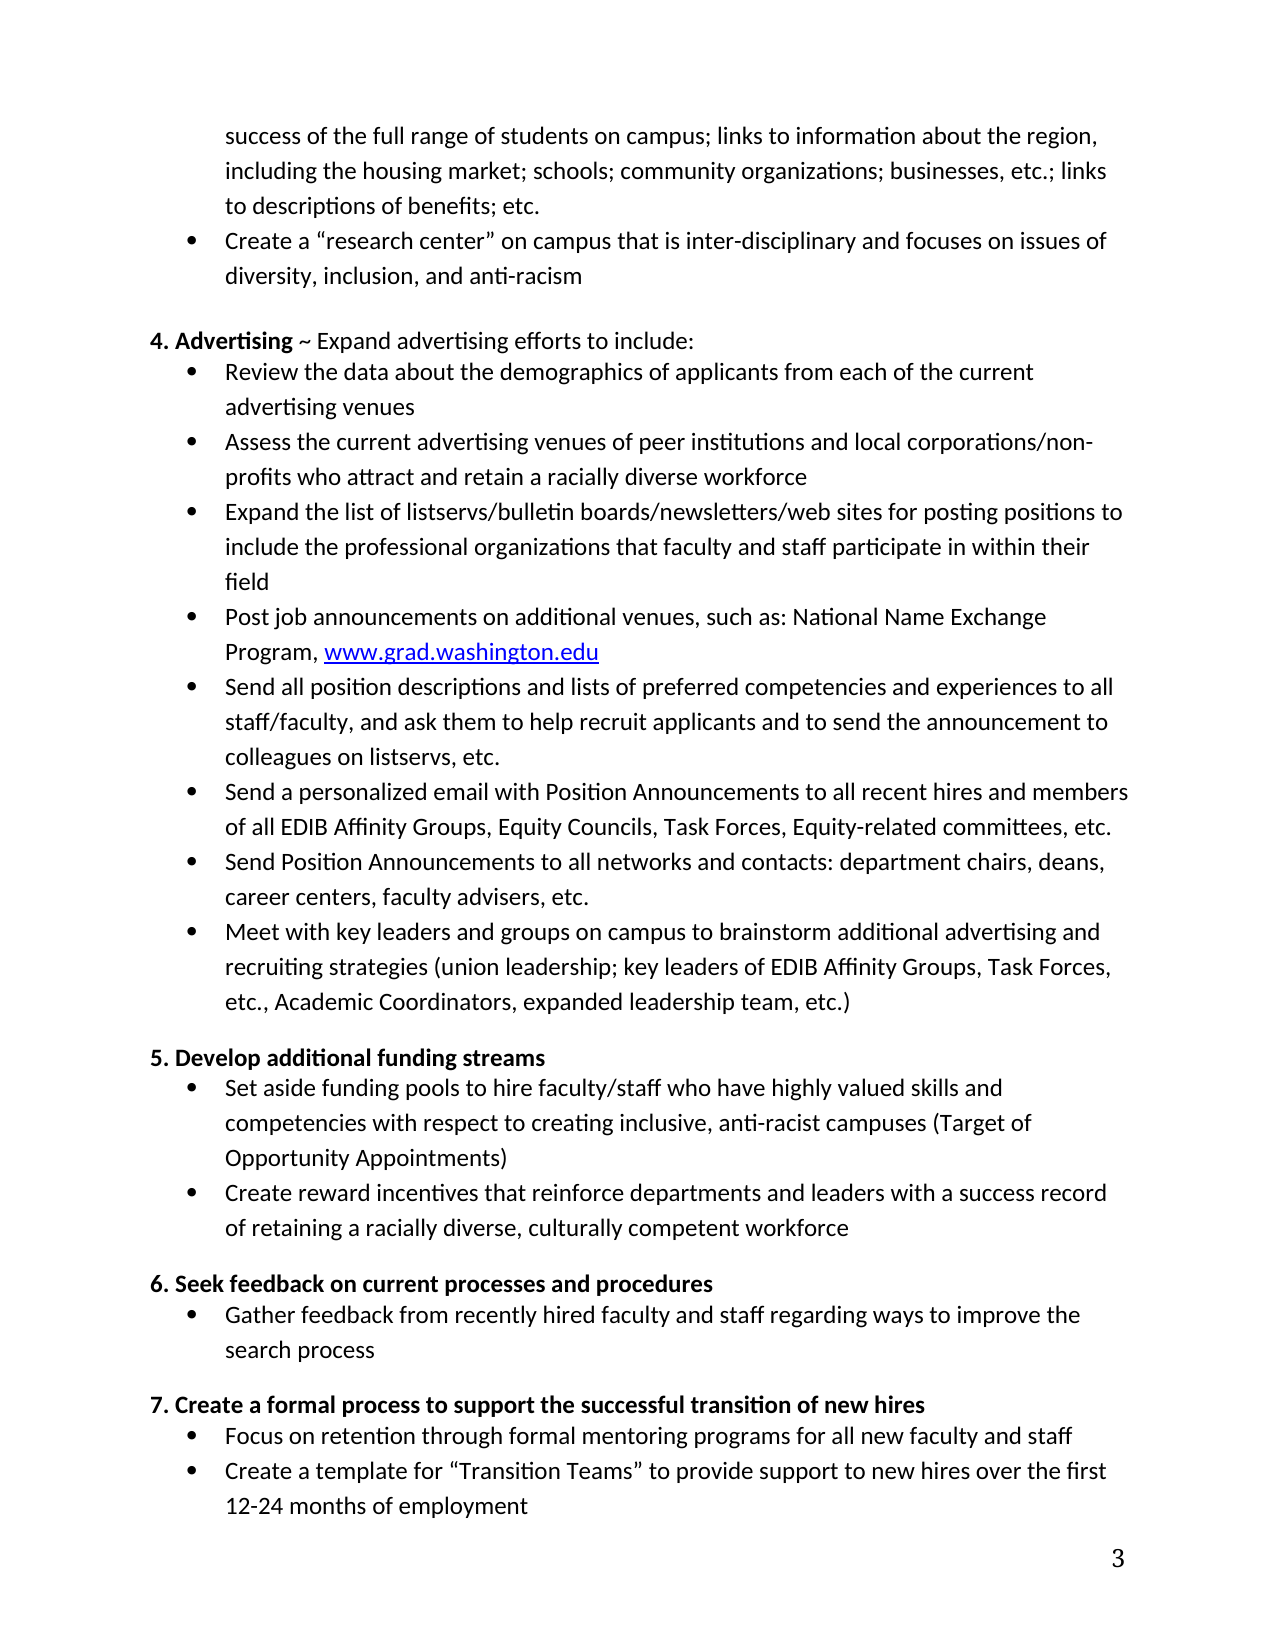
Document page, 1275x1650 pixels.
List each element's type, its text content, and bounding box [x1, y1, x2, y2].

list Assess the current advertising venues of peer institutions and local corporations/non-profits who attract and retain a racially diverse workforce [187, 426, 1131, 492]
list Send Position Announcements to all networks and contacts: department chairs, deans, career centers, faculty advisers, etc. [187, 846, 1131, 912]
list Review the data about the demographics of applicants from each of the current advertising venues [187, 356, 1131, 422]
list Create a “research center” on campus that is inter-disciplinary and focuses on issues of diversity, inclusion, and anti-racism [187, 225, 1131, 291]
list Set aside funding pools to hire faculty/staff who have highly valued skills and competencies with respect to creating inclusive, anti-racist campuses (Target of Opportunity Appointments) [187, 1072, 1131, 1173]
text 4. Advertising ~ Expand advertising efforts to include: [150, 326, 1131, 356]
list Create a template for “Transition Teams” to provide support to new hires over the first 12-24 months of employment [187, 1455, 1131, 1521]
list Focus on retention through formal mentoring programs for all new faculty and staff [187, 1420, 1131, 1451]
list Meet with key leaders and groups on campus to brainstorm additional advertising and recruiting strategies (union leadership; key leaders of EDIB Affinity Groups, Task Forces, etc., Academic Coordinators, expanded leadership team, etc.) [187, 916, 1131, 1017]
list Create reward incentives that reinforce departments and leaders with a success record of retaining a racially diverse, culturally competent workforce [187, 1177, 1131, 1243]
list Post job announcements on additional venues, such as: National Name Exchange Program, www.grad.washington.edu [187, 601, 1131, 667]
list Send a personalized email with Position Announcements to all recent hires and members of all EDIB Affinity Groups, Equity Councils, Task Forces, Equity-related committees, etc. [187, 776, 1131, 842]
text 7. Create a formal process to support the successful transition of new hires [150, 1389, 1131, 1420]
text 6. Seek feedback on current processes and procedures [150, 1268, 1131, 1299]
list Send all position descriptions and lists of preferred competencies and experiences to all staff/faculty, and ask them to help recruit applicants and to send the announcement to colleagues on listservs, etc. [187, 671, 1131, 772]
text 5. Develop additional funding streams [150, 1042, 1131, 1072]
list Gather feedback from recently hired faculty and staff regarding ways to improve the search process [187, 1299, 1131, 1364]
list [187, 120, 1131, 221]
list Expand the list of listservs/bulletin boards/newsletters/web sites for posting positions to include the professional organizations that faculty and staff participate in within their field [187, 496, 1131, 597]
